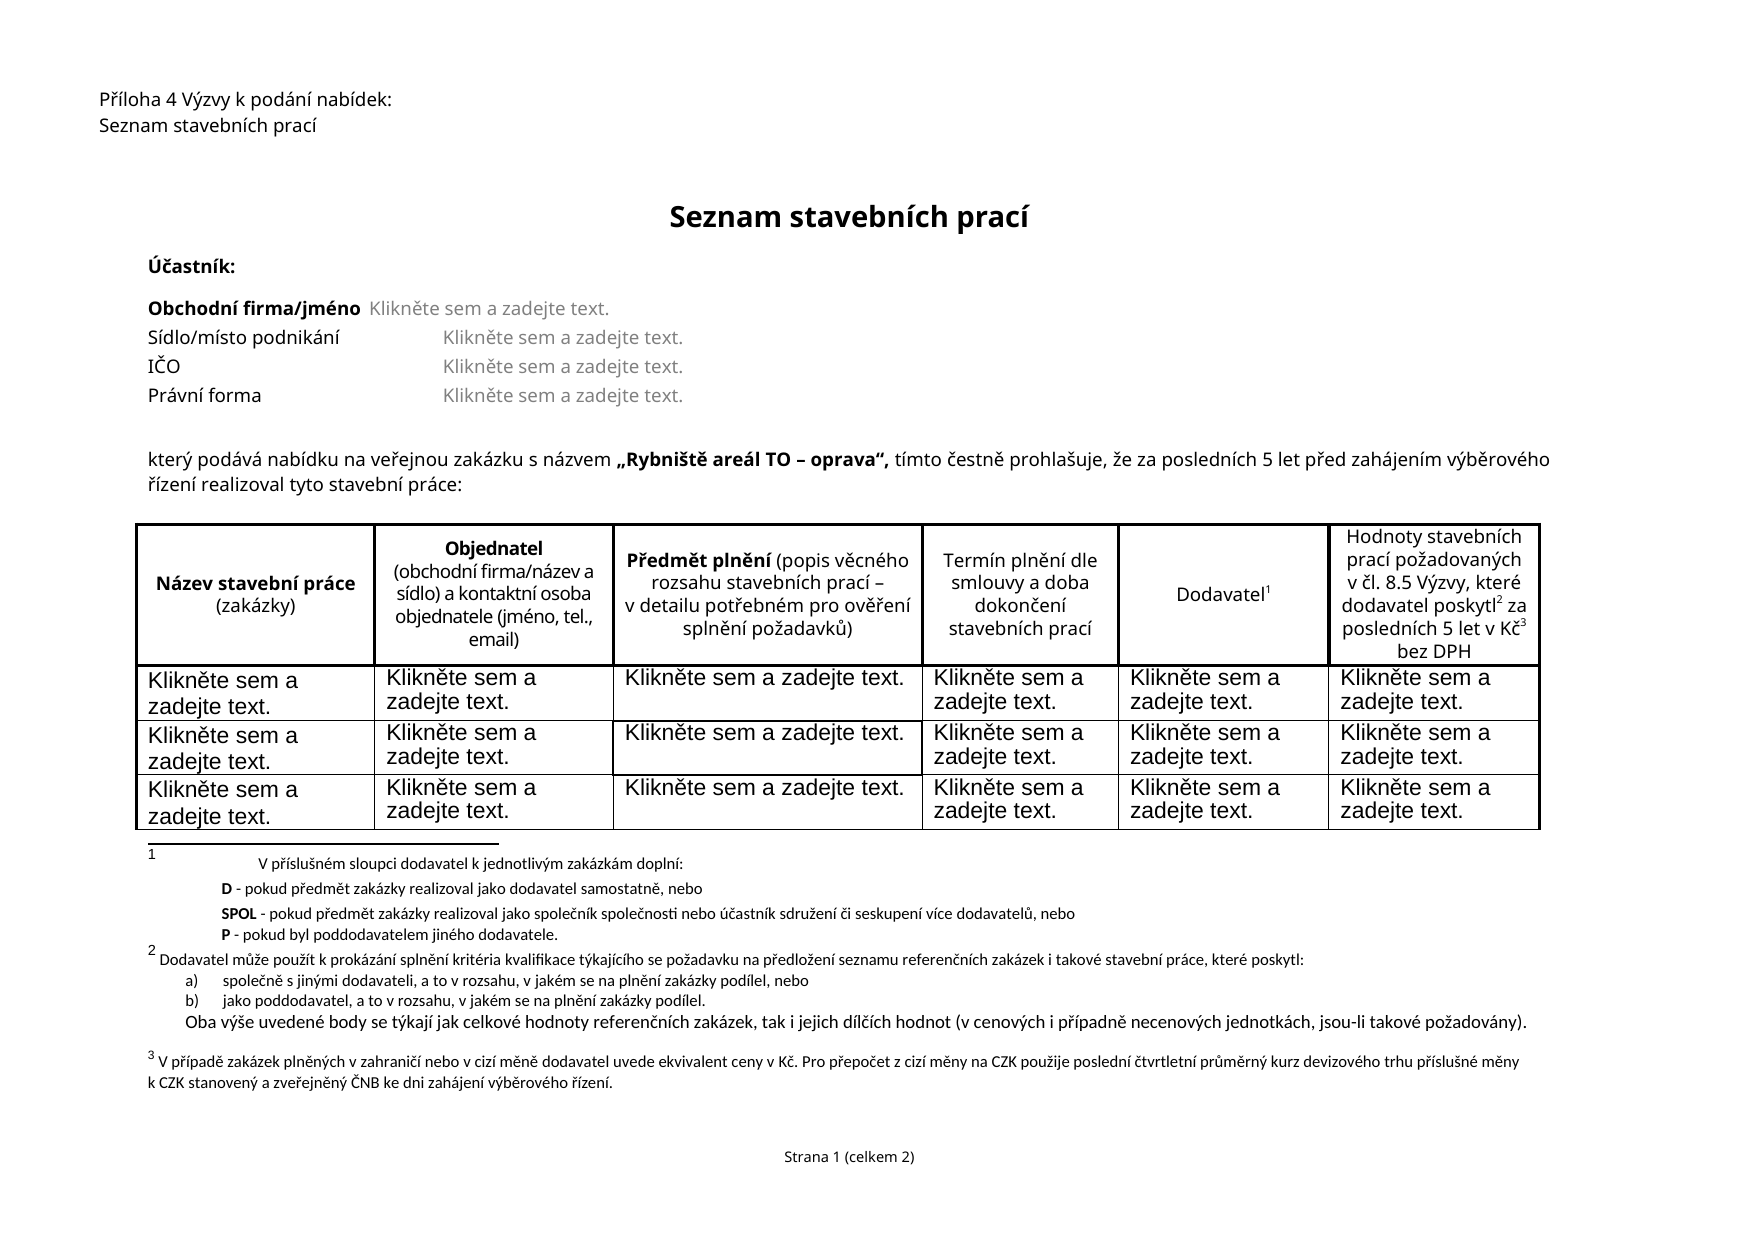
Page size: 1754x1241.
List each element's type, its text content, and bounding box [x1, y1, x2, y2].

text Právní forma [148, 379, 1551, 408]
title Seznam stavebních prací [148, 196, 1551, 236]
text který podává nabídku na veřejnou zakázku s názvem „Rybniště areál TO – oprava“, tímto čestně prohlašuje, že za posledních 5 let před zahájením výběrového řízení realizoval tyto stavební práce: [148, 446, 1551, 497]
table_header Hodnoty stavebních prací požadovaných v čl. 8.5 Výzvy, které dodavatel poskytl za posledních 5 let v Kč bez DPH [1331, 526, 1538, 664]
table_header Dodavatel [1120, 526, 1327, 664]
text Účastník: [148, 249, 1551, 279]
text Sídlo/místo podnikání [148, 321, 1551, 350]
table_header Termín plnění dle smlouvy a doba dokončení stavebních prací [924, 526, 1117, 664]
table_header Objednatel (obchodní firma/název a sídlo) a kontaktní osoba objednatele (jméno, tel., email) [376, 526, 612, 664]
text IČO [148, 350, 1551, 379]
text Obchodní firma/jméno [148, 292, 1551, 321]
table_header Předmět plnění (popis věcného rozsahu stavebních prací – v detailu potřebném pro ověření splnění požadavků) [615, 526, 921, 664]
table_header Název stavební práce (zakázky) [138, 526, 373, 664]
